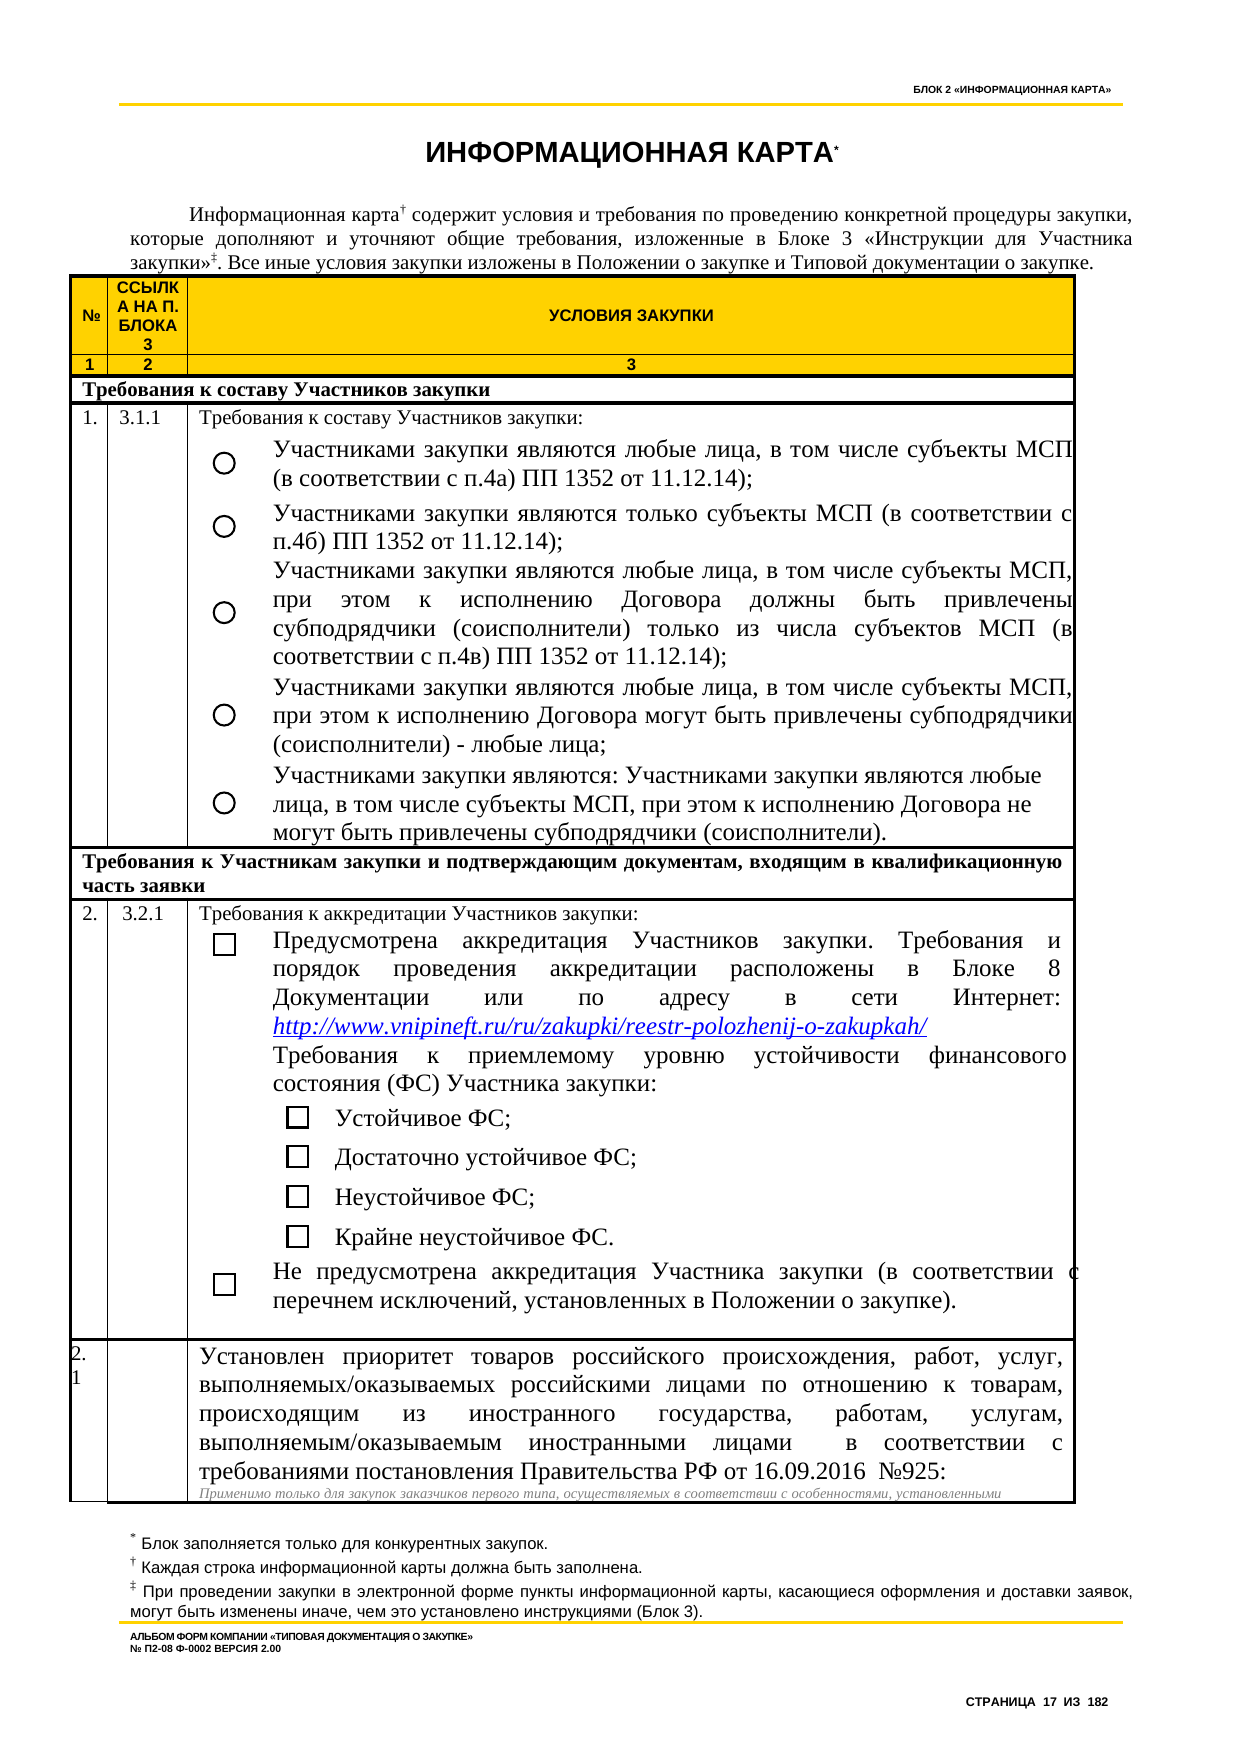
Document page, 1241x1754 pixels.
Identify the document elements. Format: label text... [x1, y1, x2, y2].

table_cell Требования к составу Участников закупки: [188, 405, 1073, 846]
table_cell [72, 405, 107, 846]
table_cell 3.2.1 [108, 901, 187, 1338]
table_cell [108, 1341, 187, 1501]
table_cell Требования к Участникам закупки и подтверждающим документам, входящим в квалификационную часть заявки [72, 849, 1073, 897]
table_header УСЛОВИЯ ЗАКУПКИ [188, 278, 1073, 354]
table_cell 3.1.1 [108, 405, 187, 846]
table_cell 2 [108, 355, 187, 374]
table_cell 3 [188, 355, 1073, 374]
table_cell Требования к аккредитации Участников закупки: [188, 901, 1073, 1338]
table_cell 1 [72, 355, 107, 374]
table_cell [72, 901, 107, 1338]
table_header № [72, 278, 107, 354]
table_cell Требования к составу Участников закупки [72, 378, 1073, 401]
table_cell 2.1 [72, 1341, 107, 1501]
text Информационная карта содержит условия и требования по проведению конкретной процедуры закупки, которые дополняют и уточняют общие требования, изложенные в Блоке 3 «Инструкции для Участника закупки». Все иные условия закупки изложены в Положении о закупке и Типовой документации о закупке. [130, 202, 1134, 274]
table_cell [188, 1341, 1073, 1501]
text Информационная карта [130, 135, 1134, 168]
table_header ССЫЛКА НА П. БЛОКА 3 [108, 278, 187, 354]
